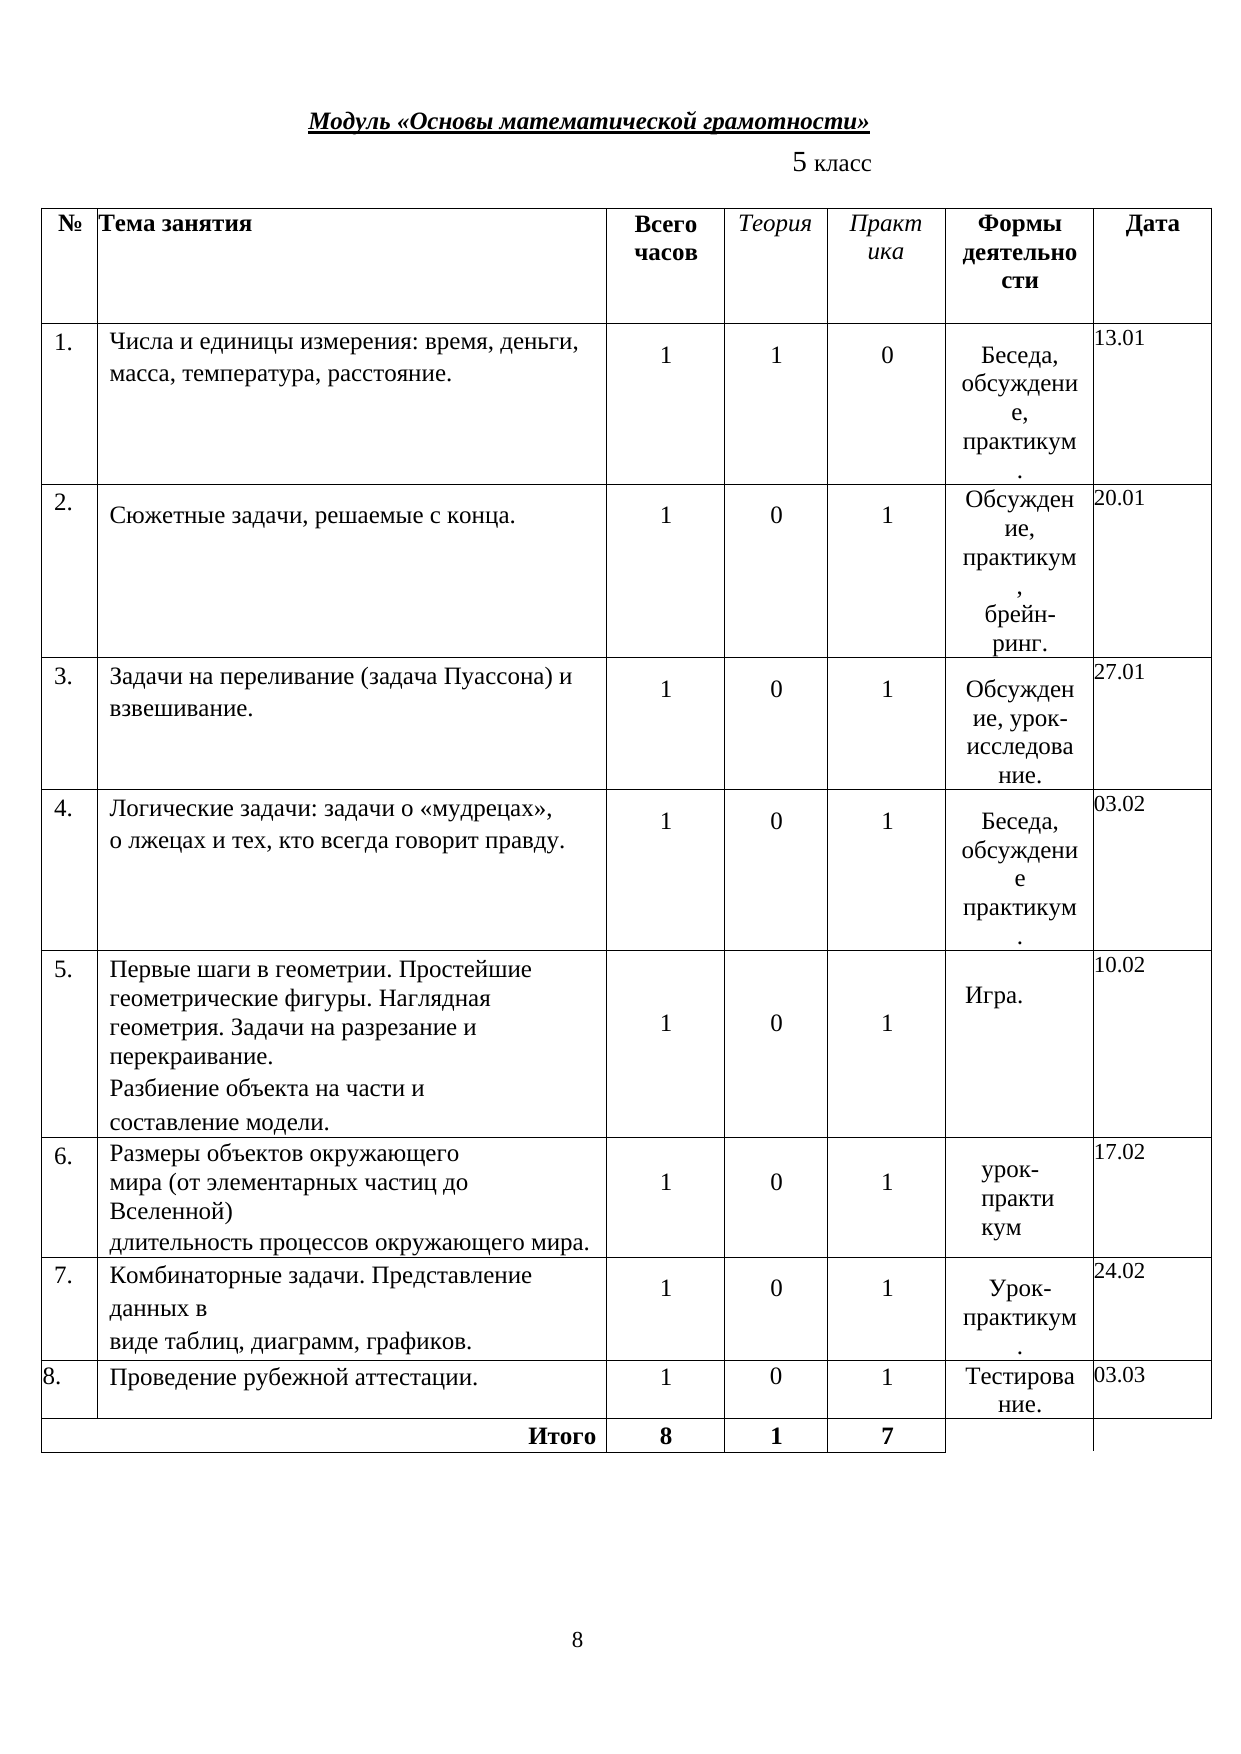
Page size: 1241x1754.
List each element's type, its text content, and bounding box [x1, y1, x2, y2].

table_cell 1 [607, 1258, 724, 1360]
table_cell 0 [725, 1361, 827, 1418]
table_cell 24.02 [1094, 1258, 1211, 1360]
table_cell 1 [607, 485, 724, 657]
table_cell 13.01 [1094, 324, 1211, 483]
table_cell 0 [725, 485, 827, 657]
table_cell Урок-практикум. [946, 1258, 1093, 1360]
list класс [792, 144, 1126, 178]
table_cell 1 [828, 1361, 945, 1418]
table_cell Логические задачи: задачи о «мудрецах», о лжецах и тех, кто всегда говорит правду. [98, 790, 606, 950]
table_cell 03.02 [1094, 790, 1211, 950]
table_cell 10.02 [1094, 951, 1211, 1137]
table_cell 1 [607, 324, 724, 483]
table_cell 1 [607, 1138, 724, 1257]
table_cell 20.01 [1094, 485, 1211, 657]
table_cell 1 [828, 951, 945, 1137]
table_header Всего часов [607, 209, 724, 323]
table_cell Проведение рубежной аттестации. [98, 1361, 606, 1418]
table_cell Тестирование. [946, 1361, 1093, 1418]
table_cell 7 [828, 1419, 945, 1452]
table_cell 7. [42, 1258, 97, 1360]
table_cell 0 [725, 1258, 827, 1360]
table_cell Комбинаторные задачи. Представление данных в виде таблиц, диаграмм, графиков. [98, 1258, 606, 1360]
table_header Формы деятельности [946, 209, 1093, 323]
table_cell 5. [42, 951, 97, 1137]
table_cell Обсуждение, практикум, брейн-ринг. [946, 485, 1093, 657]
table_cell 4. [42, 790, 97, 950]
table_cell 2. [42, 485, 97, 657]
table_cell 1 [607, 790, 724, 950]
table_cell 0 [725, 790, 827, 950]
table_cell Сюжетные задачи, решаемые с конца. [98, 485, 606, 657]
table_cell 1 [607, 951, 724, 1137]
table_cell 17.02 [1094, 1138, 1211, 1257]
table_cell Размеры объектов окружающего мира (от элементарных частиц до Вселенной) длительность процессов окружающего мира. [98, 1138, 606, 1257]
table_cell 1 [725, 1419, 827, 1452]
table_cell 0 [725, 658, 827, 789]
table_cell Беседа, обсуждение, практикум. [946, 324, 1093, 483]
table_cell 1. [42, 324, 97, 483]
table_cell Обсуждение, урок-исследование. [946, 658, 1093, 789]
table_cell 8. [42, 1361, 97, 1418]
table_cell Игра. [946, 951, 1093, 1137]
table_cell 0 [725, 1138, 827, 1257]
table_cell Беседа, обсуждение практикум. [946, 790, 1093, 950]
table_header Практика [828, 209, 945, 323]
table_cell 1 [828, 485, 945, 657]
table_cell Числа и единицы измерения: время, деньги, масса, температура, расстояние. [98, 324, 606, 483]
table_header Тема занятия [98, 209, 606, 323]
table_header № [42, 209, 97, 323]
table_cell Первые шаги в геометрии. Простейшие геометрические фигуры. Наглядная геометрия. Задачи на разрезание и перекраивание. Разбиение объекта на части и составление модели. [98, 951, 606, 1137]
table_cell Задачи на переливание (задача Пуассона) и взвешивание. [98, 658, 606, 789]
table_cell 3. [42, 658, 97, 789]
table_cell 1 [607, 1361, 724, 1418]
table_cell 1 [828, 658, 945, 789]
table_cell 1 [725, 324, 827, 483]
table_cell 0 [828, 324, 945, 483]
table_cell Итого [42, 1419, 606, 1452]
text Модуль «Основы математической грамотности» [55, 106, 1126, 135]
table_cell 27.01 [1094, 658, 1211, 789]
table_cell 03.03 [1094, 1361, 1211, 1418]
table_cell [946, 1419, 1093, 1452]
table_cell 1 [828, 1258, 945, 1360]
table_cell [1093, 1419, 1212, 1452]
table_cell 1 [607, 658, 724, 789]
table_cell 1 [828, 790, 945, 950]
table_header Дата [1094, 209, 1211, 323]
table_header Теория [725, 209, 827, 323]
table_cell 6. [42, 1138, 97, 1257]
table_cell урок-практикум [946, 1138, 1093, 1257]
table_cell 0 [725, 951, 827, 1137]
table_cell 8 [607, 1419, 724, 1452]
table_cell 1 [828, 1138, 945, 1257]
